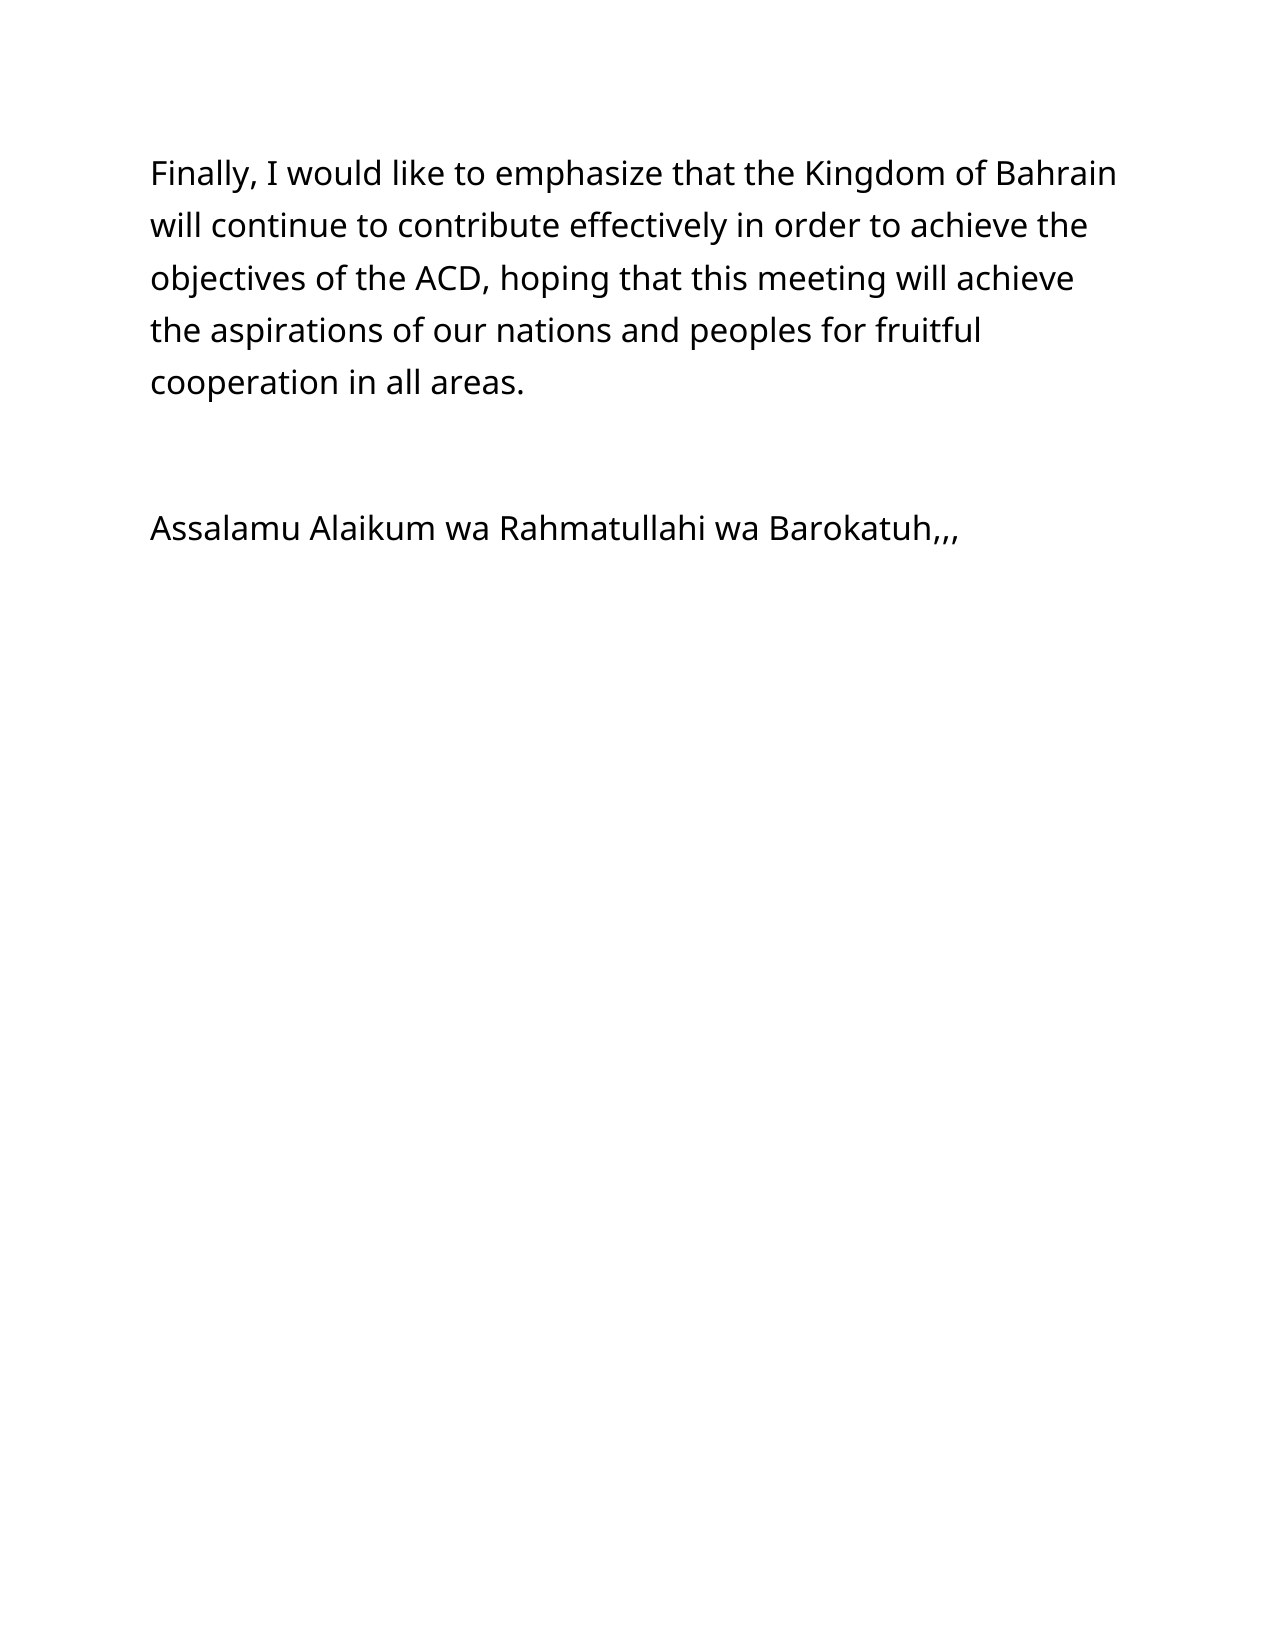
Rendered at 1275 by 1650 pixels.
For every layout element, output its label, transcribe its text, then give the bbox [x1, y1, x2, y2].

text Finally, I would like to emphasize that the Kingdom of Bahrain will continue to contribute effectively in order to achieve the objectives of the ACD, hoping that this meeting will achieve the aspirations of our nations and peoples for fruitful cooperation in all areas. [150, 150, 1125, 404]
text Assalamu Alaikum wa Rahmatullahi wa Barokatuh,,, [933, 505, 1125, 550]
